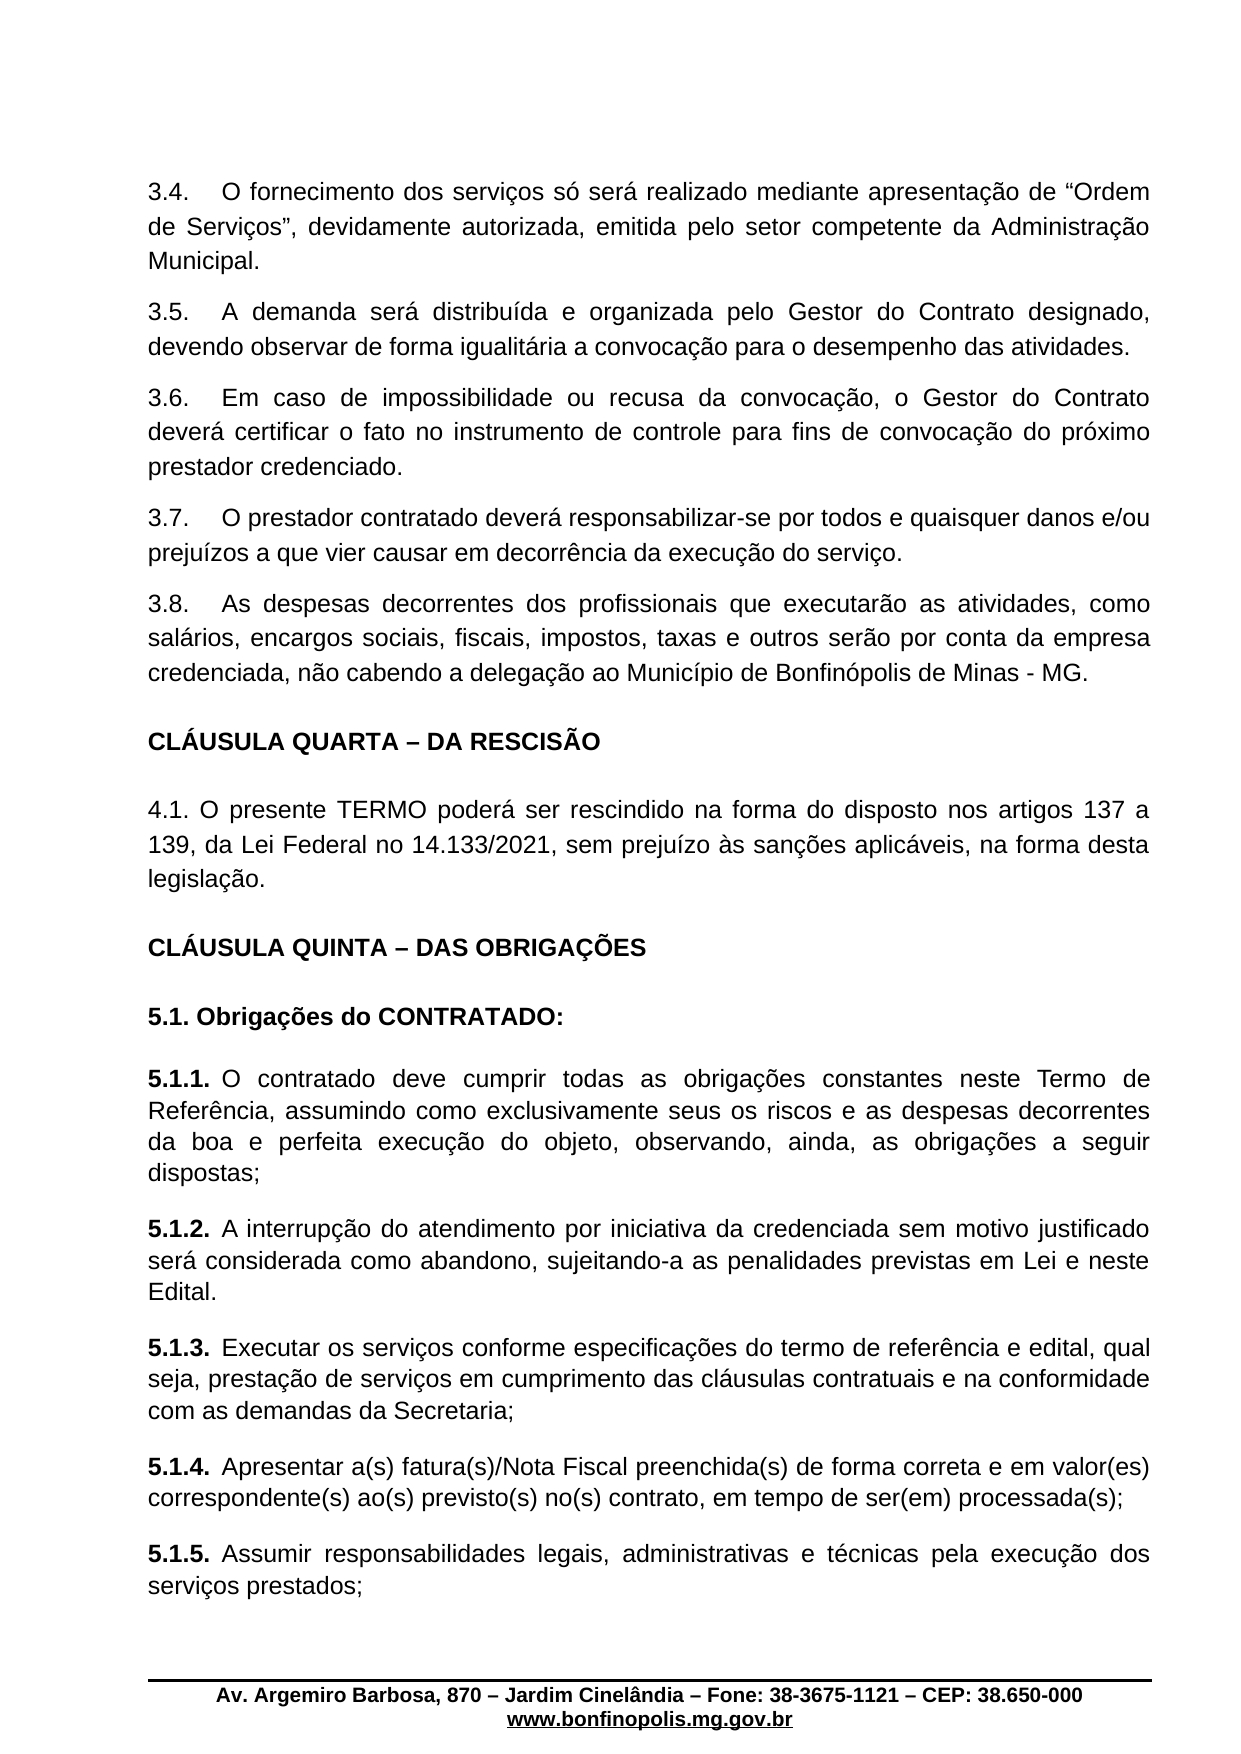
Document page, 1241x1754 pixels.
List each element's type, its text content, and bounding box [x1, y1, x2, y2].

list Apresentar a(s) fatura(s)/Nota Fiscal preenchida(s) de forma correta e em valor(es) correspondente(s) ao(s) previsto(s) no(s) contrato, em tempo de ser(em) processada(s); [148, 1449, 1152, 1512]
text 5.1. Obrigações do CONTRATADO: [148, 1002, 1152, 1031]
text 3.8. As despesas decorrentes dos profissionais que executarão as atividades, como salários, encargos sociais, fiscais, impostos, taxas e outros serão por conta da empresa credenciada, não cabendo a delegação ao Município de Bonfinópolis de Minas - MG. [148, 589, 1152, 686]
text 3.4. O fornecimento dos serviços só será realizado mediante apresentação de “Ordem de Serviços”, devidamente autorizada, emitida pelo setor competente da Administração Municipal. [148, 177, 1152, 275]
text 4.1. O presente TERMO poderá ser rescindido na forma do disposto nos artigos 137 a 139, da Lei Federal no 14.133/2021, sem prejuízo às sanções aplicáveis, na forma desta legislação. [148, 796, 1152, 893]
list Executar os serviços conforme especificações do termo de referência e edital, qual seja, prestação de serviços em cumprimento das cláusulas contratuais e na conformidade com as demandas da Secretaria; [148, 1331, 1152, 1424]
text 3.6. Em caso de impossibilidade ou recusa da convocação, o Gestor do Contrato deverá certificar o fato no instrumento de controle para fins de convocação do próximo prestador credenciado. [148, 383, 1152, 481]
text 3.7. O prestador contratado deverá responsabilizar-se por todos e quaisquer danos e/ou prejuízos a que vier causar em decorrência da execução do serviço. [148, 503, 1152, 566]
list Assumir responsabilidades legais, administrativas e técnicas pela execução dos serviços prestados; [148, 1537, 1152, 1599]
text CLÁUSULA QUARTA – DA RESCISÃO [148, 727, 1152, 755]
text 3.5. A demanda será distribuída e organizada pelo Gestor do Contrato designado, devendo observar de forma igualitária a convocação para o desempenho das atividades. [148, 297, 1152, 361]
list O contratado deve cumprir todas as obrigações constantes neste Termo de Referência, assumindo como exclusivamente seus os riscos e as despesas decorrentes da boa e perfeita execução do objeto, observando, ainda, as obrigações a seguir dispostas; [148, 1062, 1152, 1187]
list A interrupção do atendimento por iniciativa da credenciada sem motivo justificado será considerada como abandono, sujeitando-a as penalidades previstas em Lei e neste Edital. [148, 1212, 1152, 1306]
text CLÁUSULA QUINTA – DAS OBRIGAÇÕES [148, 933, 1152, 962]
